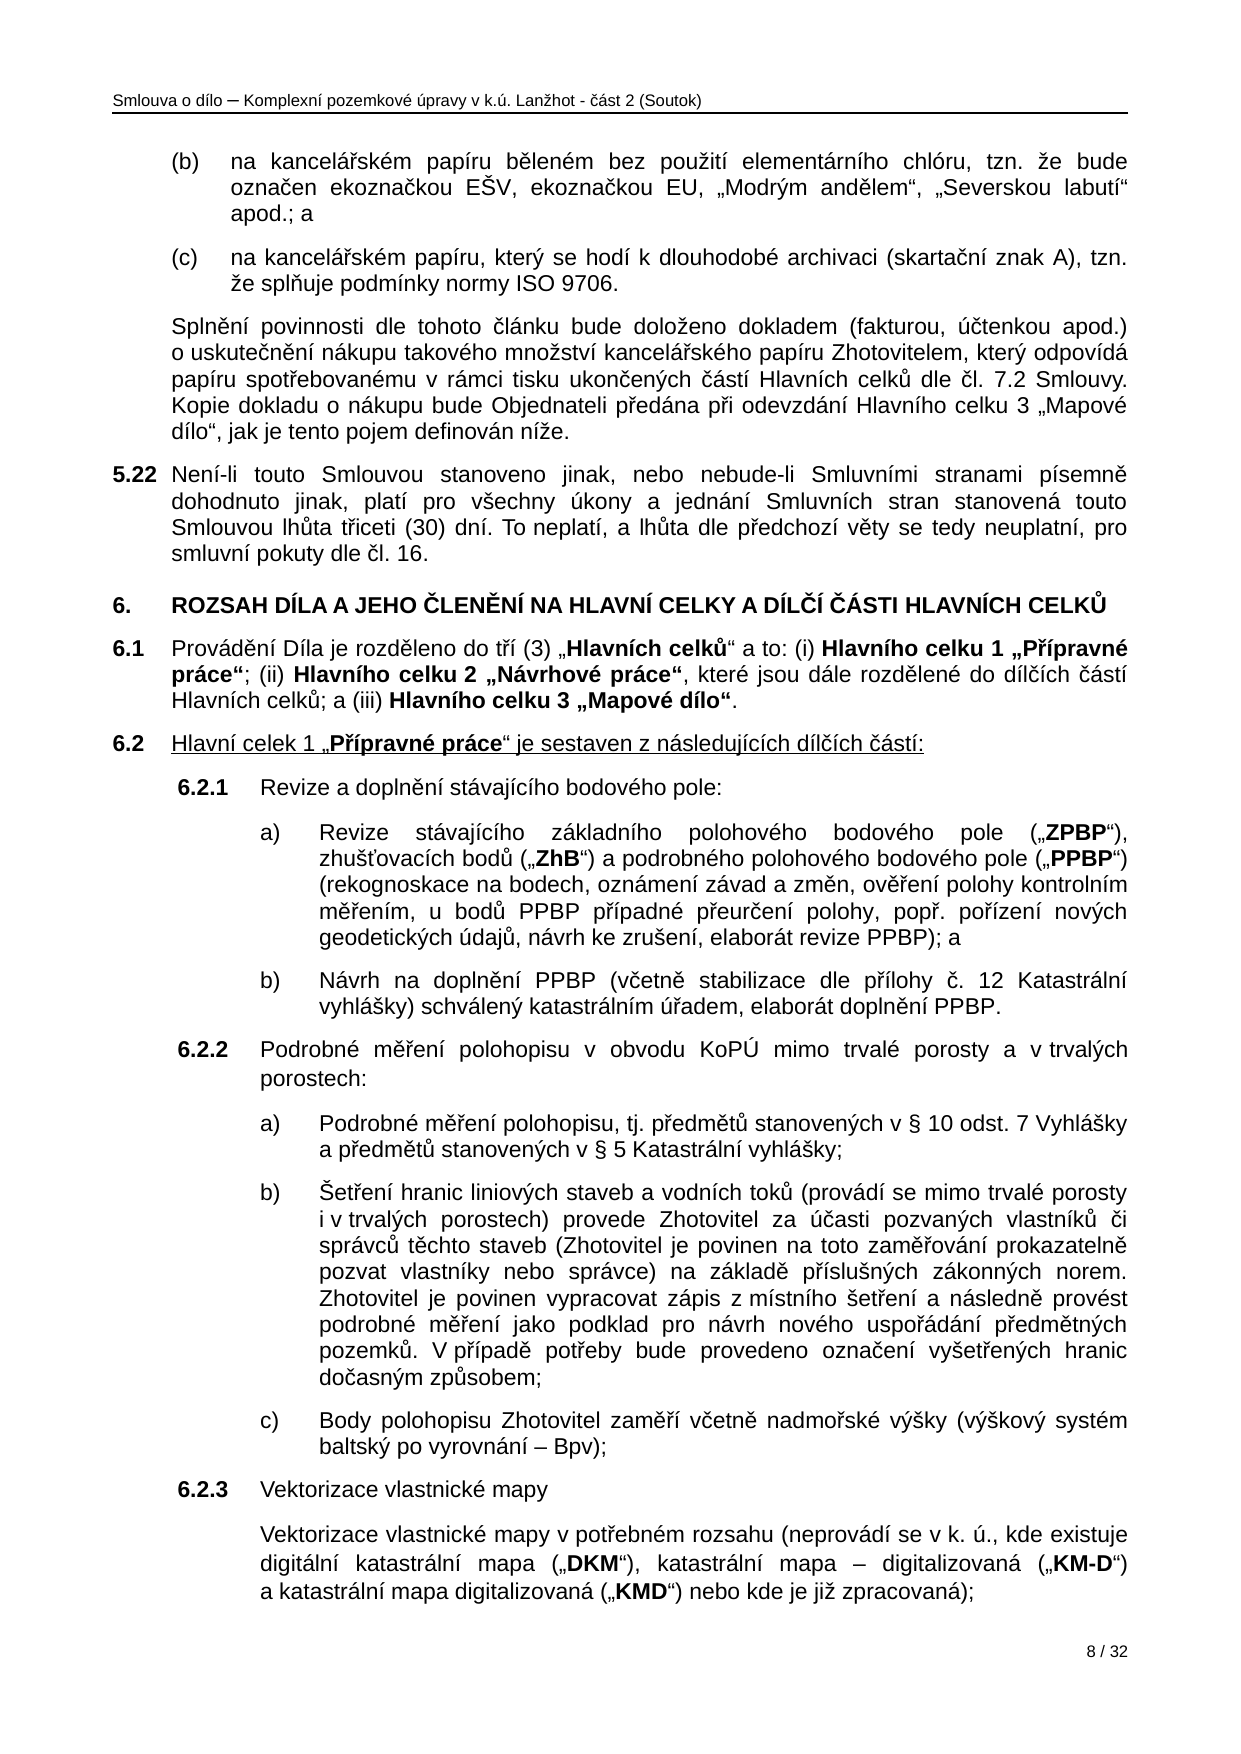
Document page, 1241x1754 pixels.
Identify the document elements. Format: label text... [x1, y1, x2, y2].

list na kancelářském papíru běleném bez použití elementárního chlóru, tzn. že bude označen ekoznačkou EŠV, ekoznačkou EU, „Modrým andělem“, „Severskou labutí“ apod.; a [171, 148, 1128, 227]
text Hlavní celek 1 „Přípravné práce“ je sestaven z následujících dílčích částí: [112, 730, 1128, 757]
list Body polohopisu Zhotovitel zaměří včetně nadmořské výšky (výškový systém baltský po vyrovnání – Bpv); [260, 1407, 1128, 1459]
list na kancelářském papíru, který se hodí k dlouhodobé archivaci (skartační znak A), tzn. že splňuje podmínky normy ISO 9706. [171, 243, 1128, 296]
text Revize a doplnění stávajícího bodového pole: [177, 773, 1128, 800]
text Rozsah díla a jeho členění na hlavní celky a dílčí části Hlavních celků [112, 592, 1128, 618]
text Není-li touto Smlouvou stanoveno jinak, nebo nebude-li Smluvními stranami písemně dohodnuto jinak, platí pro všechny úkony a jednání Smluvních stran stanovená touto Smlouvou lhůta třiceti (30) dní. To neplatí, a lhůta dle předchozí věty se tedy neuplatní, pro smluvní pokuty dle čl. 16. [112, 461, 1128, 567]
text Podrobné měření polohopisu v obvodu KoPÚ mimo trvalé porosty a v trvalých porostech: [177, 1036, 1128, 1091]
list Splnění povinnosti dle tohoto článku bude doloženo dokladem (fakturou, účtenkou apod.) o uskutečnění nákupu takového množství kancelářského papíru Zhotovitelem, který odpovídá papíru spotřebovanému v rámci tisku ukončených částí Hlavních celků dle čl. 7.2 Smlouvy. Kopie dokladu o nákupu bude Objednateli předána při odevzdání Hlavního celku 3 „Mapové dílo“, jak je tento pojem definován níže. [171, 313, 1128, 444]
list Šetření hranic liniových staveb a vodních toků (provádí se mimo trvalé porosty i v trvalých porostech) provede Zhotovitel za účasti pozvaných vlastníků či správců těchto staveb (Zhotovitel je povinen na toto zaměřování prokazatelně pozvat vlastníky nebo správce) na základě příslušných zákonných norem. Zhotovitel je povinen vypracovat zápis z místního šetření a následně provést podrobné měření jako podklad pro návrh nového uspořádání předmětných pozemků. V případě potřeby bude provedeno označení vyšetřených hranic dočasným způsobem; [260, 1179, 1128, 1390]
list Revize stávajícího základního polohového bodového pole („ZPBP“), zhušťovacích bodů („ZhB“) a podrobného polohového bodového pole („PPBP“) (rekognoskace na bodech, oznámení závad a změn, ověření polohy kontrolním měřením, u bodů PPBP případné přeurčení polohy, popř. pořízení nových geodetických údajů, návrh ke zrušení, elaborát revize PPBP); a [260, 818, 1128, 950]
list Návrh na doplnění PPBP (včetně stabilizace dle přílohy č. 12 Katastrální vyhlášky) schválený katastrálním úřadem, elaborát doplnění PPBP. [260, 967, 1128, 1020]
text Vektorizace vlastnické mapy [177, 1476, 1128, 1502]
list Vektorizace vlastnické mapy v potřebném rozsahu (neprovádí se v k. ú., kde existuje digitální katastrální mapa („DKM“), katastrální mapa – digitalizovaná („KM-D“) a katastrální mapa digitalizovaná („KMD“) nebo kde je již zpracovaná); [260, 1521, 1128, 1604]
text Provádění Díla je rozděleno do tří (3) „Hlavních celků“ a to: (i) Hlavního celku 1 „Přípravné práce“; (ii) Hlavního celku 2 „Návrhové práce“, které jsou dále rozdělené do dílčích částí Hlavních celků; a (iii) Hlavního celku 3 „Mapové dílo“. [112, 635, 1128, 714]
list Podrobné měření polohopisu, tj. předmětů stanovených v § 10 odst. 7 Vyhlášky a předmětů stanovených v § 5 Katastrální vyhlášky; [260, 1110, 1128, 1163]
